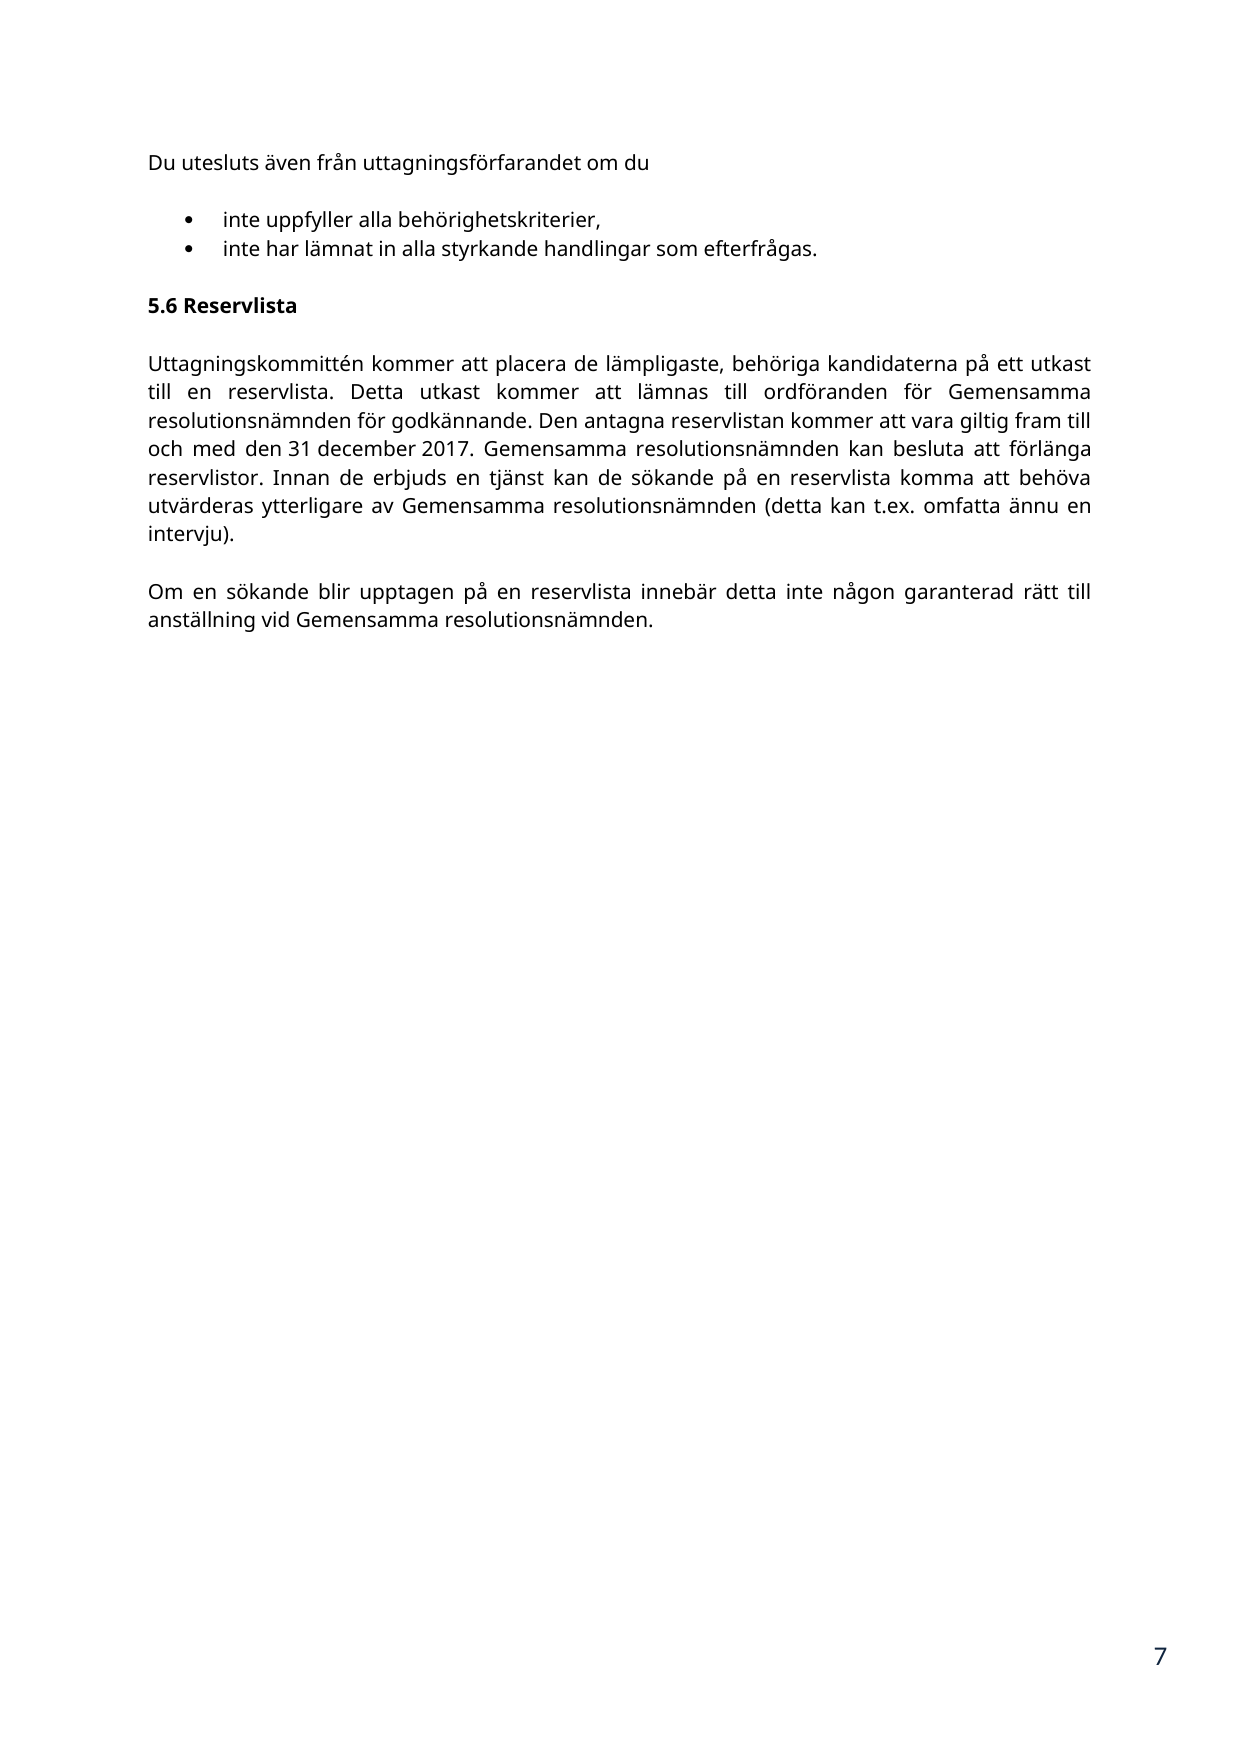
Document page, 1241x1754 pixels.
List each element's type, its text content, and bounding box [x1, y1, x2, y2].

text Uttagningskommittén kommer att placera de lämpligaste, behöriga kandidaterna på ett utkast till en reservlista. Detta utkast kommer att lämnas till ordföranden för Gemensamma resolutionsnämnden för godkännande. Den antagna reservlistan kommer att vara giltig fram till och med den 31 december 2017. Gemensamma resolutionsnämnden kan besluta att förlänga reservlistor. Innan de erbjuds en tjänst kan de sökande på en reservlista komma att behöva utvärderas ytterligare av Gemensamma resolutionsnämnden (detta kan t.ex. omfatta ännu en intervju). [148, 349, 1093, 548]
list inte uppfyller alla behörighetskriterier, [185, 205, 1093, 234]
list inte har lämnat in alla styrkande handlingar som efterfrågas. [185, 234, 1093, 262]
text Du utesluts även från uttagningsförfarandet om du [148, 148, 1093, 176]
subtitle Reservlista [148, 291, 1093, 320]
text Om en sökande blir upptagen på en reservlista innebär detta inte någon garanterad rätt till anställning vid Gemensamma resolutionsnämnden. [148, 577, 1093, 634]
